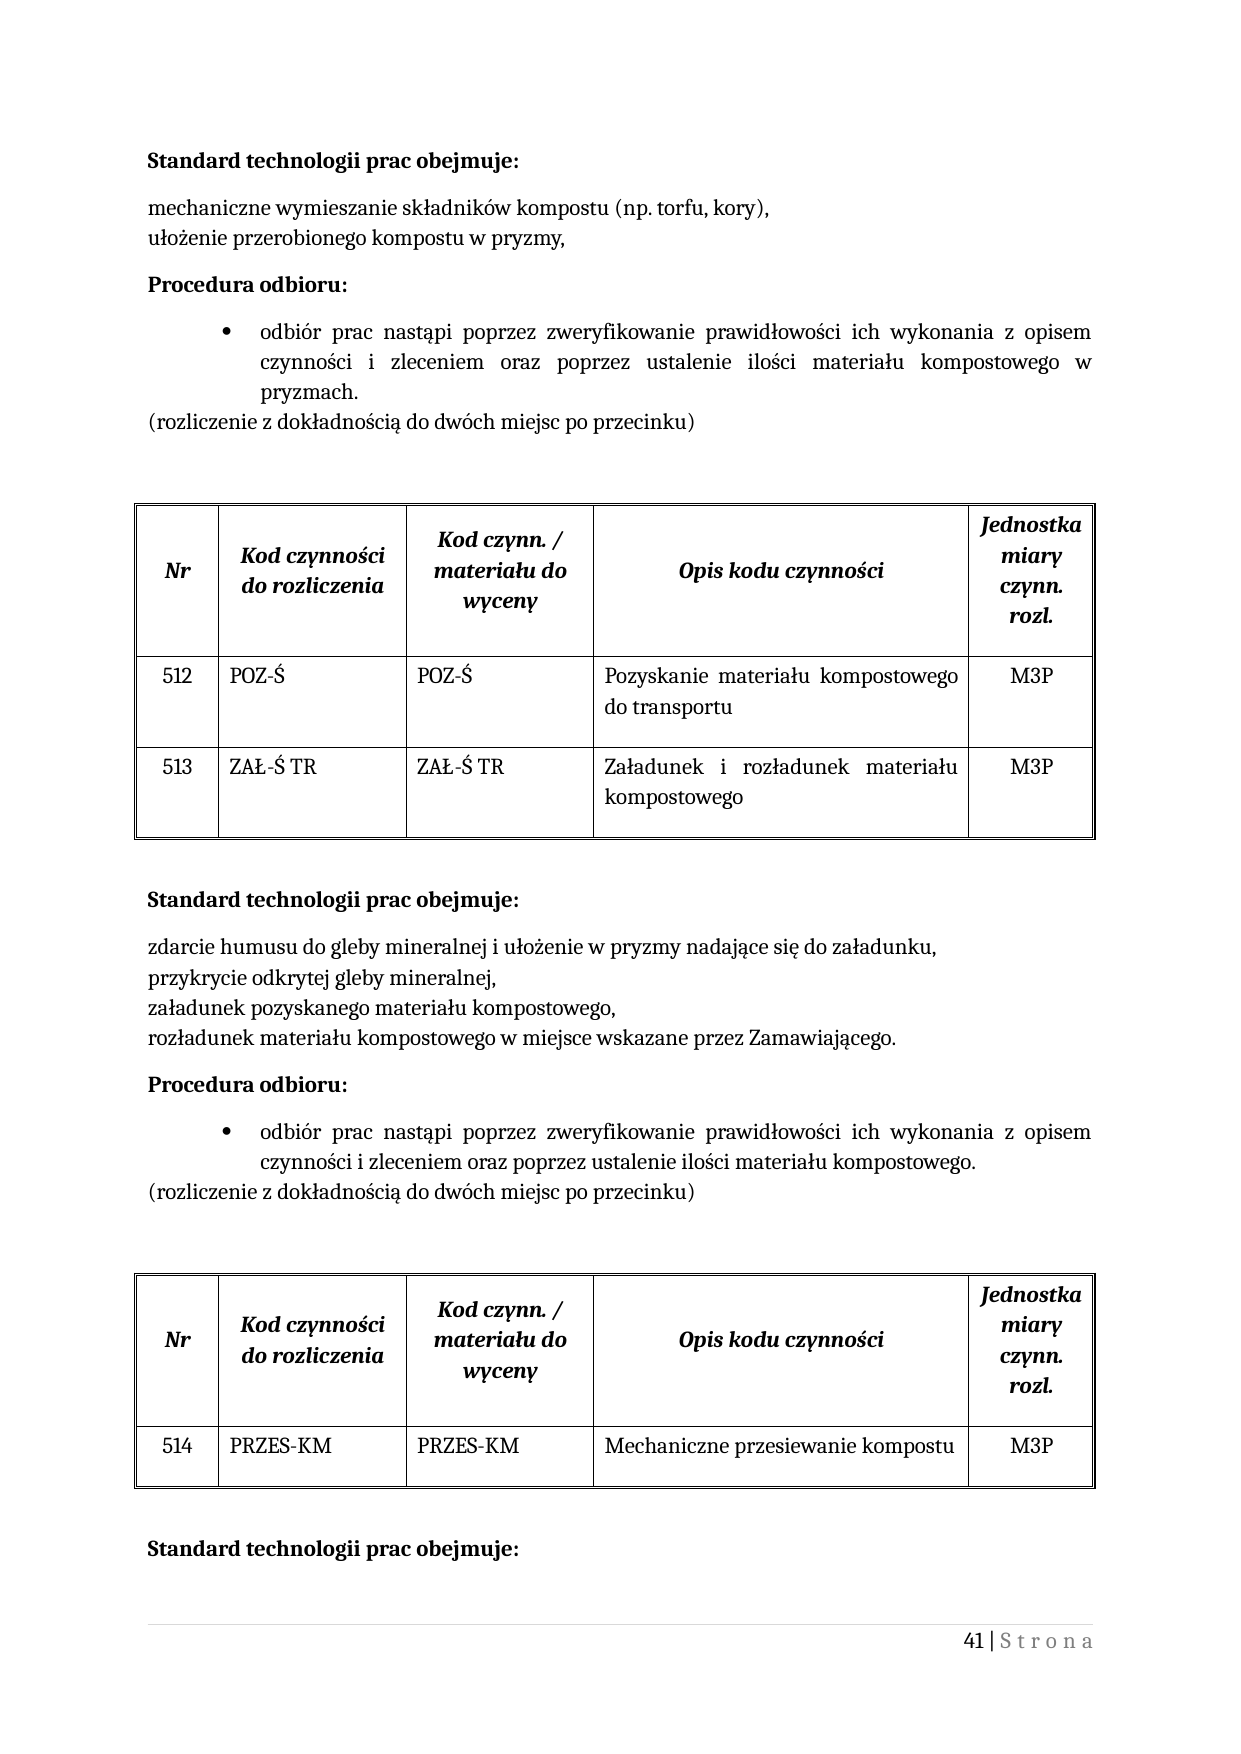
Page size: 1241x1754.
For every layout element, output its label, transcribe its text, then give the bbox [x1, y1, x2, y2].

table_header Opis kodu czynności [594, 1276, 968, 1426]
list (rozliczenie z dokładnością do dwóch miejsc po przecinku) [148, 409, 1093, 435]
table_cell M3P [969, 1427, 1092, 1486]
table_header Nr [137, 506, 218, 656]
list zdarcie humusu do gleby mineralnej i ułożenie w pryzmy nadające się do załadunku, [148, 934, 1093, 960]
text Standard technologii prac obejmuje: [148, 148, 1093, 174]
table_header Kod czynn. / materiału do wyceny [407, 506, 593, 656]
table_header Kod czynności do rozliczenia [219, 506, 406, 656]
list mechaniczne wymieszanie składników kompostu (np. torfu, kory), [148, 194, 1093, 221]
text Standard technologii prac obejmuje: [148, 887, 1093, 913]
table_header Kod czynności do rozliczenia [219, 1276, 406, 1426]
table_cell Pozyskanie materiału kompostowego do transportu [594, 657, 968, 747]
table_header Opis kodu czynności [594, 506, 968, 656]
table_cell Załadunek i rozładunek materiału kompostowego [594, 748, 968, 837]
text Procedura odbioru: [148, 272, 1093, 298]
list ułożenie przerobionego kompostu w pryzmy, [148, 225, 1093, 251]
table_cell PRZES-KM [407, 1427, 593, 1486]
table_cell ZAŁ-Ś TR [219, 748, 406, 837]
list (rozliczenie z dokładnością do dwóch miejsc po przecinku) [148, 1179, 1093, 1205]
table_cell 513 [137, 748, 218, 837]
table_cell ZAŁ-Ś TR [407, 748, 593, 837]
list odbiór prac nastąpi poprzez zweryfikowanie prawidłowości ich wykonania z opisem czynności i zleceniem oraz poprzez ustalenie ilości materiału kompostowego w pryzmach. [223, 318, 1093, 405]
table_cell Mechaniczne przesiewanie kompostu [594, 1427, 968, 1486]
table_header Kod czynn. / materiału do wyceny [407, 1276, 593, 1426]
table_header Jednostka miary czynn. rozl. [969, 1276, 1092, 1426]
list załadunek pozyskanego materiału kompostowego, [148, 994, 1093, 1021]
list rozładunek materiału kompostowego w miejsce wskazane przez Zamawiającego. [148, 1025, 1093, 1051]
table_cell 512 [137, 657, 218, 747]
text Procedura odbioru: [148, 1072, 1093, 1098]
table_cell M3P [969, 657, 1092, 747]
table_header Jednostka miary czynn. rozl. [969, 506, 1092, 656]
table_cell M3P [969, 748, 1092, 837]
table_cell PRZES-KM [219, 1427, 406, 1486]
text Standard technologii prac obejmuje: [148, 1536, 1093, 1562]
table_header Nr [137, 1276, 218, 1426]
table_cell POZ-Ś [407, 657, 593, 747]
list odbiór prac nastąpi poprzez zweryfikowanie prawidłowości ich wykonania z opisem czynności i zleceniem oraz poprzez ustalenie ilości materiału kompostowego. [223, 1118, 1093, 1175]
table_cell 514 [137, 1427, 218, 1486]
list przykrycie odkrytej gleby mineralnej, [148, 964, 1093, 991]
table_cell POZ-Ś [219, 657, 406, 747]
